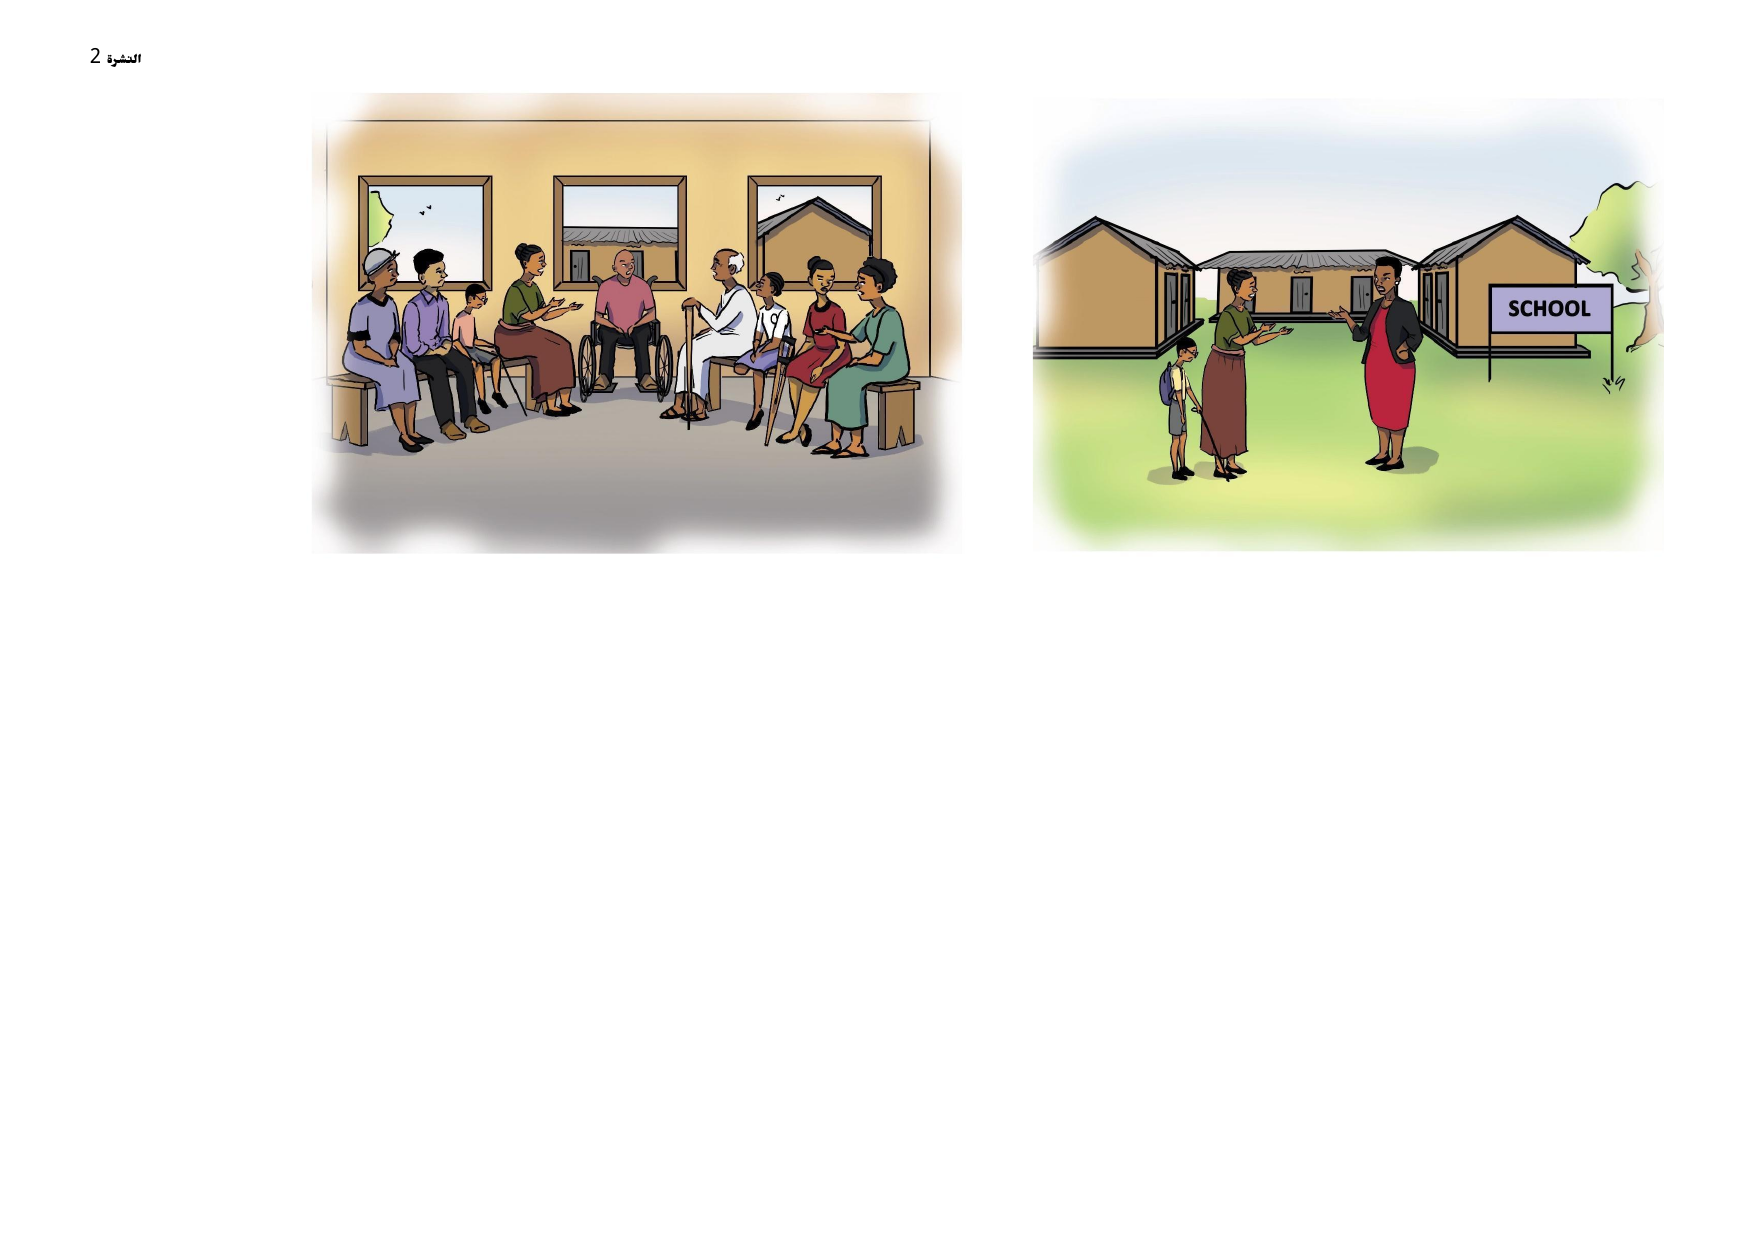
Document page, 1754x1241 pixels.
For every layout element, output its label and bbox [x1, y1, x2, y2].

picture [1032, 91, 1664, 559]
picture [305, 90, 968, 559]
